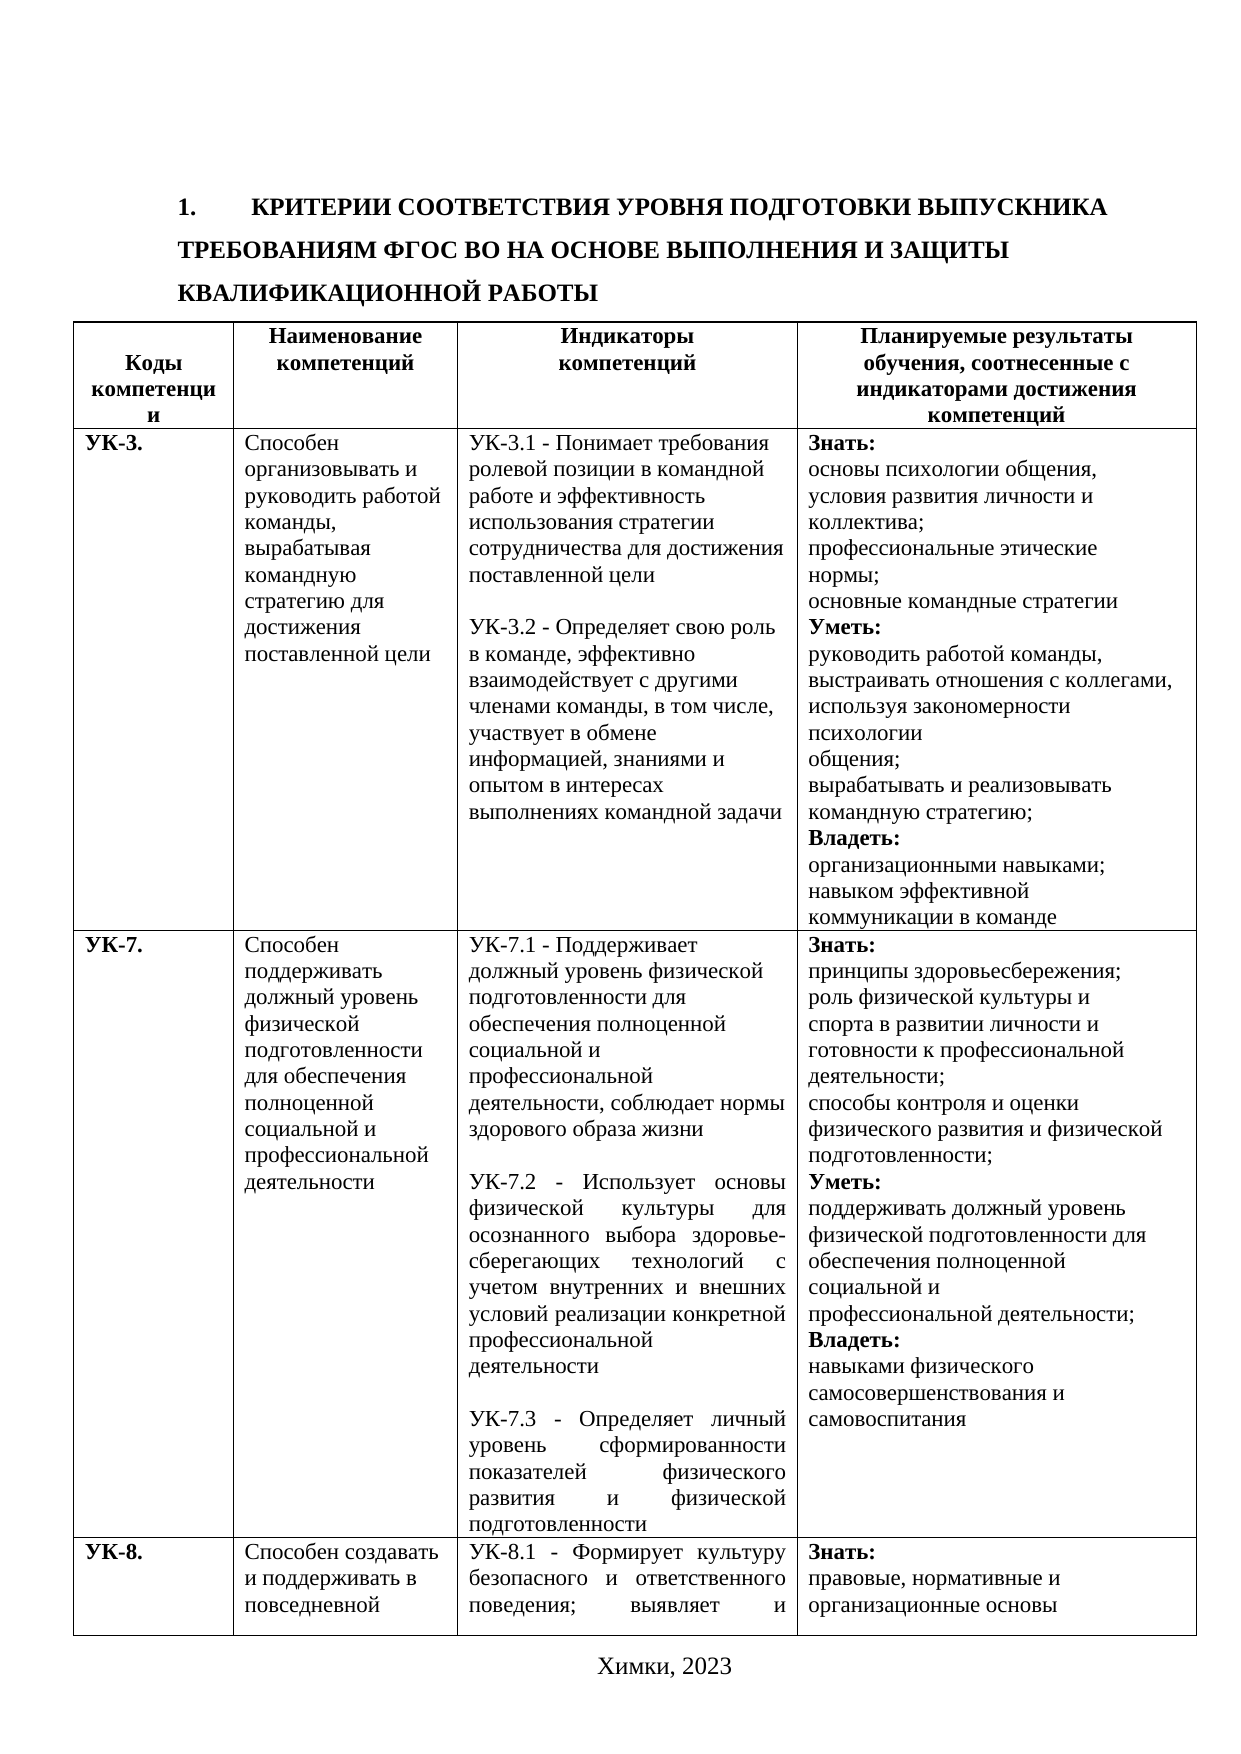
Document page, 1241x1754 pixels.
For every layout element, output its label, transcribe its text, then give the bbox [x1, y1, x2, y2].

table_cell УК-3.1 - Понимает требования ролевой позиции в командной работе и эффективность использования стратегии сотрудничества для достижения поставленной цели УК-3.2 - Определяет свою роль в команде, эффективно взаимодействует с другими членами команды, в том числе, участвует в обмене информацией, знаниями и опытом в интересах выполнениях командной задачи [458, 429, 797, 930]
table_header Планируемые результаты обучения, соотнесенные с индикаторами достижения компетенций [798, 323, 1196, 428]
table_cell УК-3. [74, 429, 233, 930]
table_cell Знать: принципы здоровьесбережения; роль физической культуры и спорта в развитии личности и готовности к профессиональной деятельности; способы контроля и оценки физического развития и физической подготовленности; Уметь: поддерживать должный уровень физической подготовленности для обеспечения полноценной социальной и профессиональной деятельности; Владеть: навыками физического самосовершенствования и самовоспитания [798, 931, 1196, 1537]
table_cell УК-8. [74, 1538, 233, 1635]
table_cell Способен поддерживать должный уровень физической подготовленности для обеспечения полноценной социальной и профессиональной деятельности [234, 931, 457, 1537]
table_header Наименование компетенций [234, 323, 457, 428]
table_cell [234, 1538, 457, 1635]
table_cell Знать: основы психологии общения, условия развития личности и коллектива; профессиональные этические нормы; основные командные стратегии Уметь: руководить работой команды, выстраивать отношения с коллегами, используя закономерности психологии общения; вырабатывать и реализовывать командную стратегию; Владеть: организационными навыками; навыком эффективной коммуникации в команде [798, 429, 1196, 930]
table_cell УК-7. [74, 931, 233, 1537]
text 1. КРИТЕРИИ СООТВЕТСТВИЯ УРОВНЯ ПОДГОТОВКИ ВЫПУСКНИКА ТРЕБОВАНИЯМ ФГОС ВО НА ОСНОВЕ ВЫПОЛНЕНИЯ И ЗАЩИТЫ КВАЛИФИКАЦИОННОЙ РАБОТЫ [177, 192, 1152, 307]
table_header Индикаторы компетенций [458, 323, 797, 428]
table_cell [458, 1538, 797, 1635]
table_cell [798, 1538, 1196, 1635]
table_header Коды компетенции [74, 323, 233, 428]
table_cell УК-7.1 - Поддерживает должный уровень физической подготовленности для обеспечения полноценной социальной и профессиональной деятельности, соблюдает нормы здорового образа жизни УК-7.2 - Использует основы физической культуры для осознанного выбора здоровье-сберегающих технологий с учетом внутренних и внешних условий реализации конкретной профессиональной деятельности УК-7.3 - Определяет личный уровень сформированности показателей физического развития и физической подготовленности [458, 931, 797, 1537]
table_cell Способен организовывать и руководить работой команды, вырабатывая командную стратегию для достижения поставленной цели [234, 429, 457, 930]
